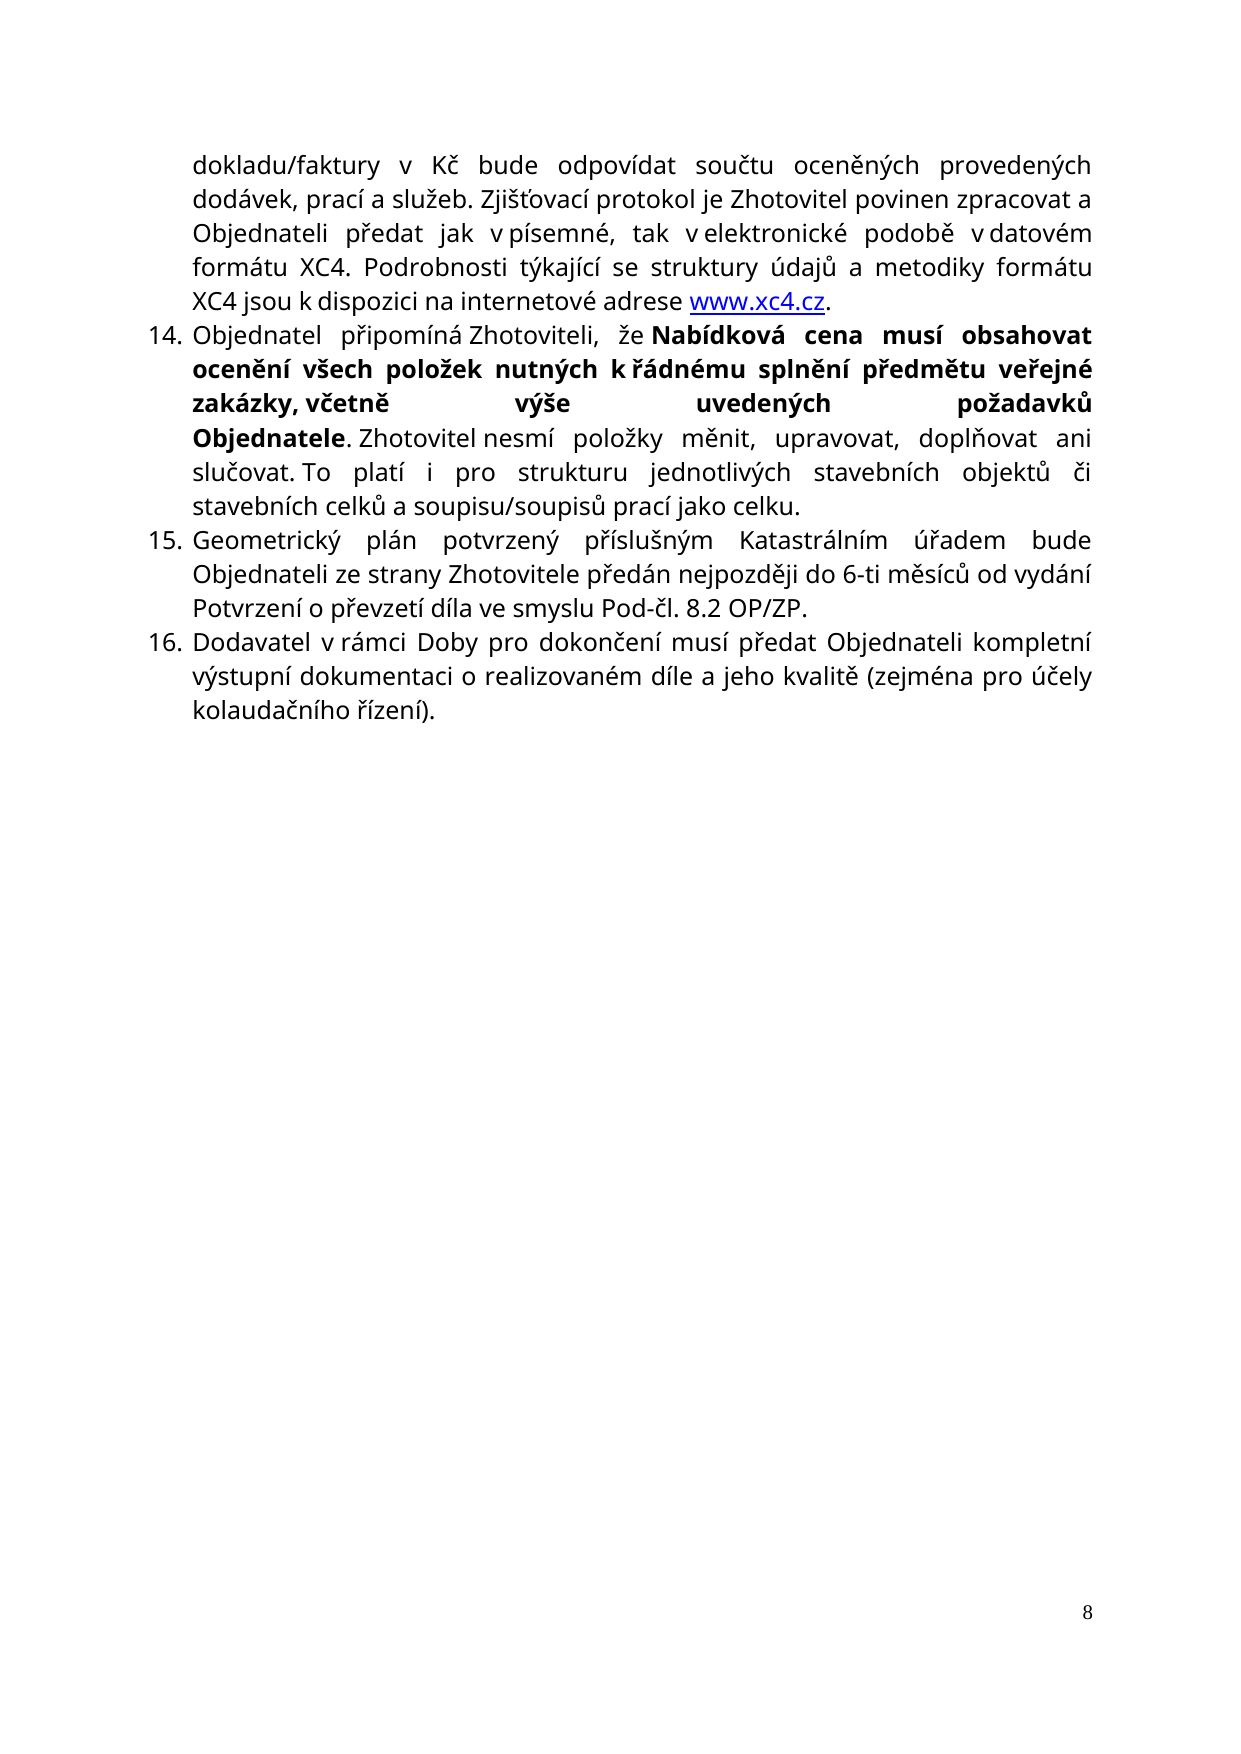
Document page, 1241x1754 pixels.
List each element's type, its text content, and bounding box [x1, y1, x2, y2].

list Dodavatel v rámci Doby pro dokončení musí předat Objednateli kompletní výstupní dokumentaci o realizovaném díle a jeho kvalitě (zejména pro účely kolaudačního řízení). [148, 624, 1093, 727]
list Objednatel připomíná Zhotoviteli, že Nabídková cena musí obsahovat ocenění všech položek nutných k řádnému splnění předmětu veřejné zakázky, včetně výše uvedených požadavků Objednatele. Zhotovitel nesmí položky měnit, upravovat, doplňovat ani slučovat. To platí i pro strukturu jednotlivých stavebních objektů či stavebních celků a soupisu/soupisů prací jako celku. [148, 318, 1093, 522]
list Geometrický plán potvrzený příslušným Katastrálním úřadem bude Objednateli ze strany Zhotovitele předán nejpozději do 6-ti měsíců od vydání Potvrzení o převzetí díla ve smyslu Pod-čl. 8.2 OP/ZP. [148, 522, 1093, 624]
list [148, 148, 1093, 318]
